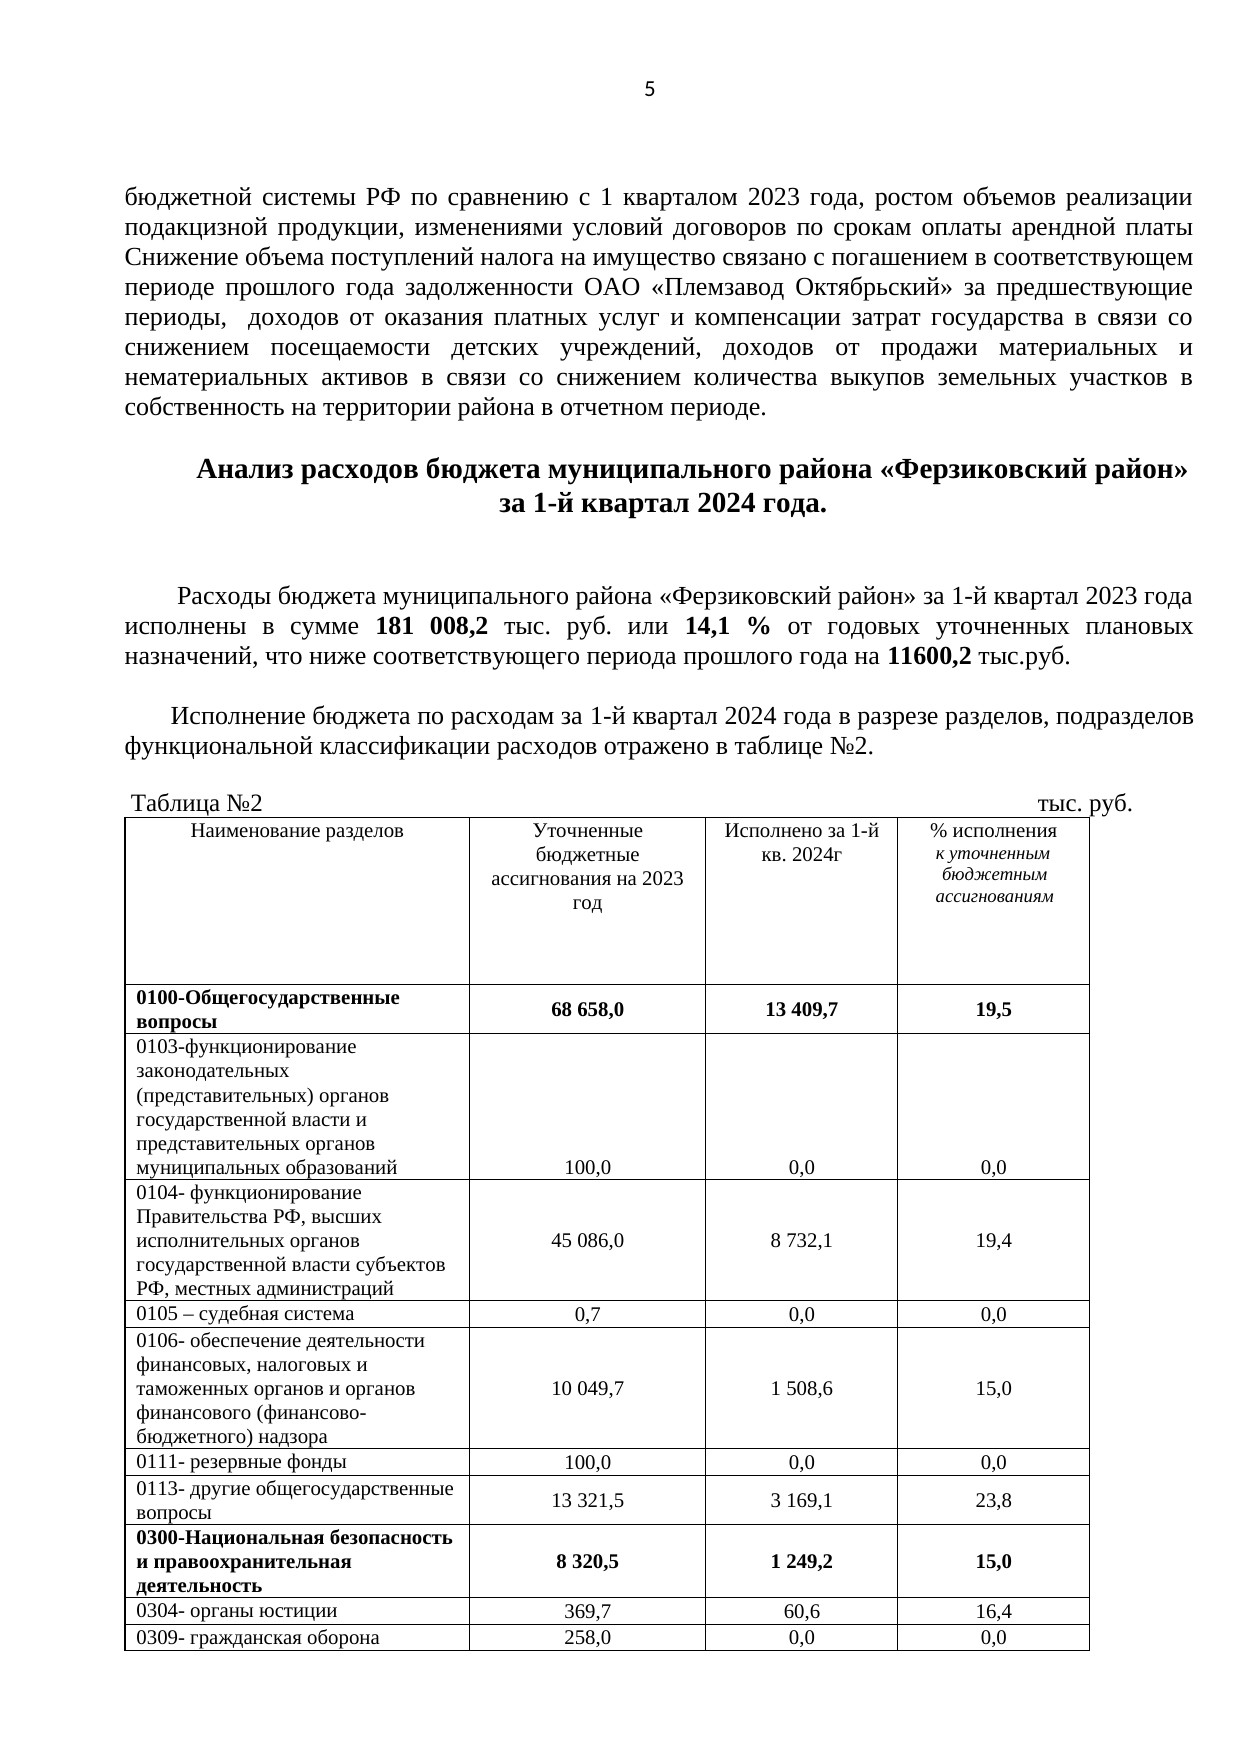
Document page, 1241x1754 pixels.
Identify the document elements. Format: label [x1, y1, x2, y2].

table_cell [123, 180, 1196, 1653]
